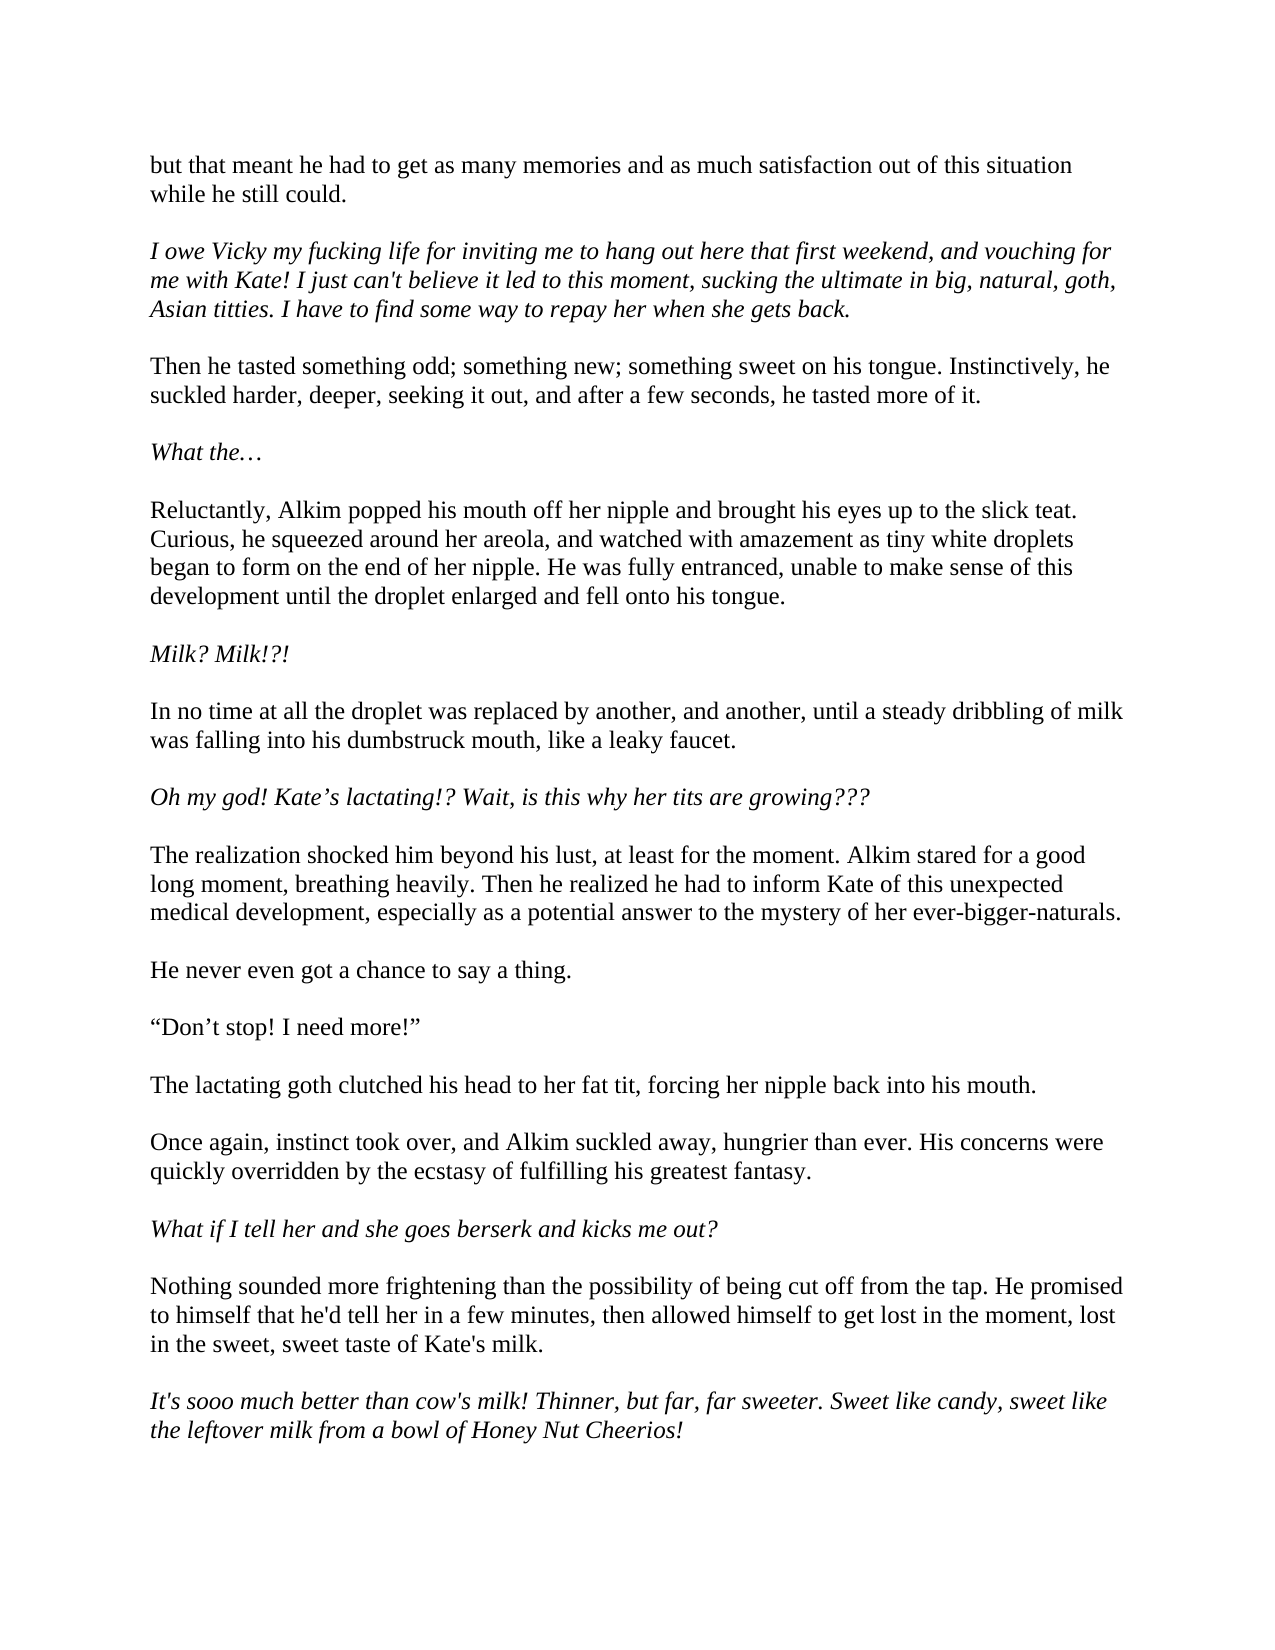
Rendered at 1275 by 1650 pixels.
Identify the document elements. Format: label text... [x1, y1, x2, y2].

text What if I tell her and she goes berserk and kicks me out? [150, 1214, 1125, 1242]
text The lactating goth clutched his head to her fat tit, forcing her nipple back into his mouth. [150, 1070, 1125, 1099]
text Milk? Milk!?! [150, 639, 1125, 667]
text Nothing sounded more frightening than the possibility of being cut off from the tap. He promised to himself that he'd tell her in a few minutes, then allowed himself to get lost in the moment, lost in the sweet, sweet taste of Kate's milk. [150, 1271, 1125, 1357]
text “Don’t stop! I need more!” [150, 1012, 1125, 1041]
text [150, 150, 1125, 207]
text I owe Vicky my fucking life for inviting me to hang out here that first weekend, and vouching for me with Kate! I just can't believe it led to this moment, sucking the ultimate in big, natural, goth, Asian titties. I have to find some way to repay her when she gets back. [150, 236, 1125, 322]
text Reluctantly, Alkim popped his mouth off her nipple and brought his eyes up to the slick teat. Curious, he squeezed around her areola, and watched with amazement as tiny white droplets began to form on the end of her nipple. He was fully entranced, unable to make sense of this development until the droplet enlarged and fell onto his tongue. [150, 495, 1125, 610]
text It's sooo much better than cow's milk! Thinner, but far, far sweeter. Sweet like candy, sweet like the leftover milk from a bowl of Honey Nut Cheerios! [150, 1386, 1125, 1444]
text The realization shocked him beyond his lust, at least for the moment. Alkim stared for a good long moment, breathing heavily. Then he realized he had to inform Kate of this unexpected medical development, especially as a potential answer to the mystery of her ever-bigger-naturals. [150, 840, 1125, 926]
text Once again, instinct took over, and Alkim suckled away, hungrier than ever. His concerns were quickly overridden by the ecstasy of fulfilling his greatest fantasy. [150, 1127, 1125, 1185]
text He never even got a chance to say a thing. [150, 955, 1125, 984]
text In no time at all the droplet was replaced by another, and another, until a steady dribbling of milk was falling into his dumbstruck mouth, like a leaky faucet. [150, 696, 1125, 754]
text Then he tasted something odd; something new; something sweet on his tongue. Instinctively, he suckled harder, deeper, seeking it out, and after a few seconds, he tasted more of it. [150, 351, 1125, 409]
text What the… [150, 437, 1125, 466]
text Oh my god! Kate’s lactating!? Wait, is this why her tits are growing??? [150, 782, 1125, 811]
